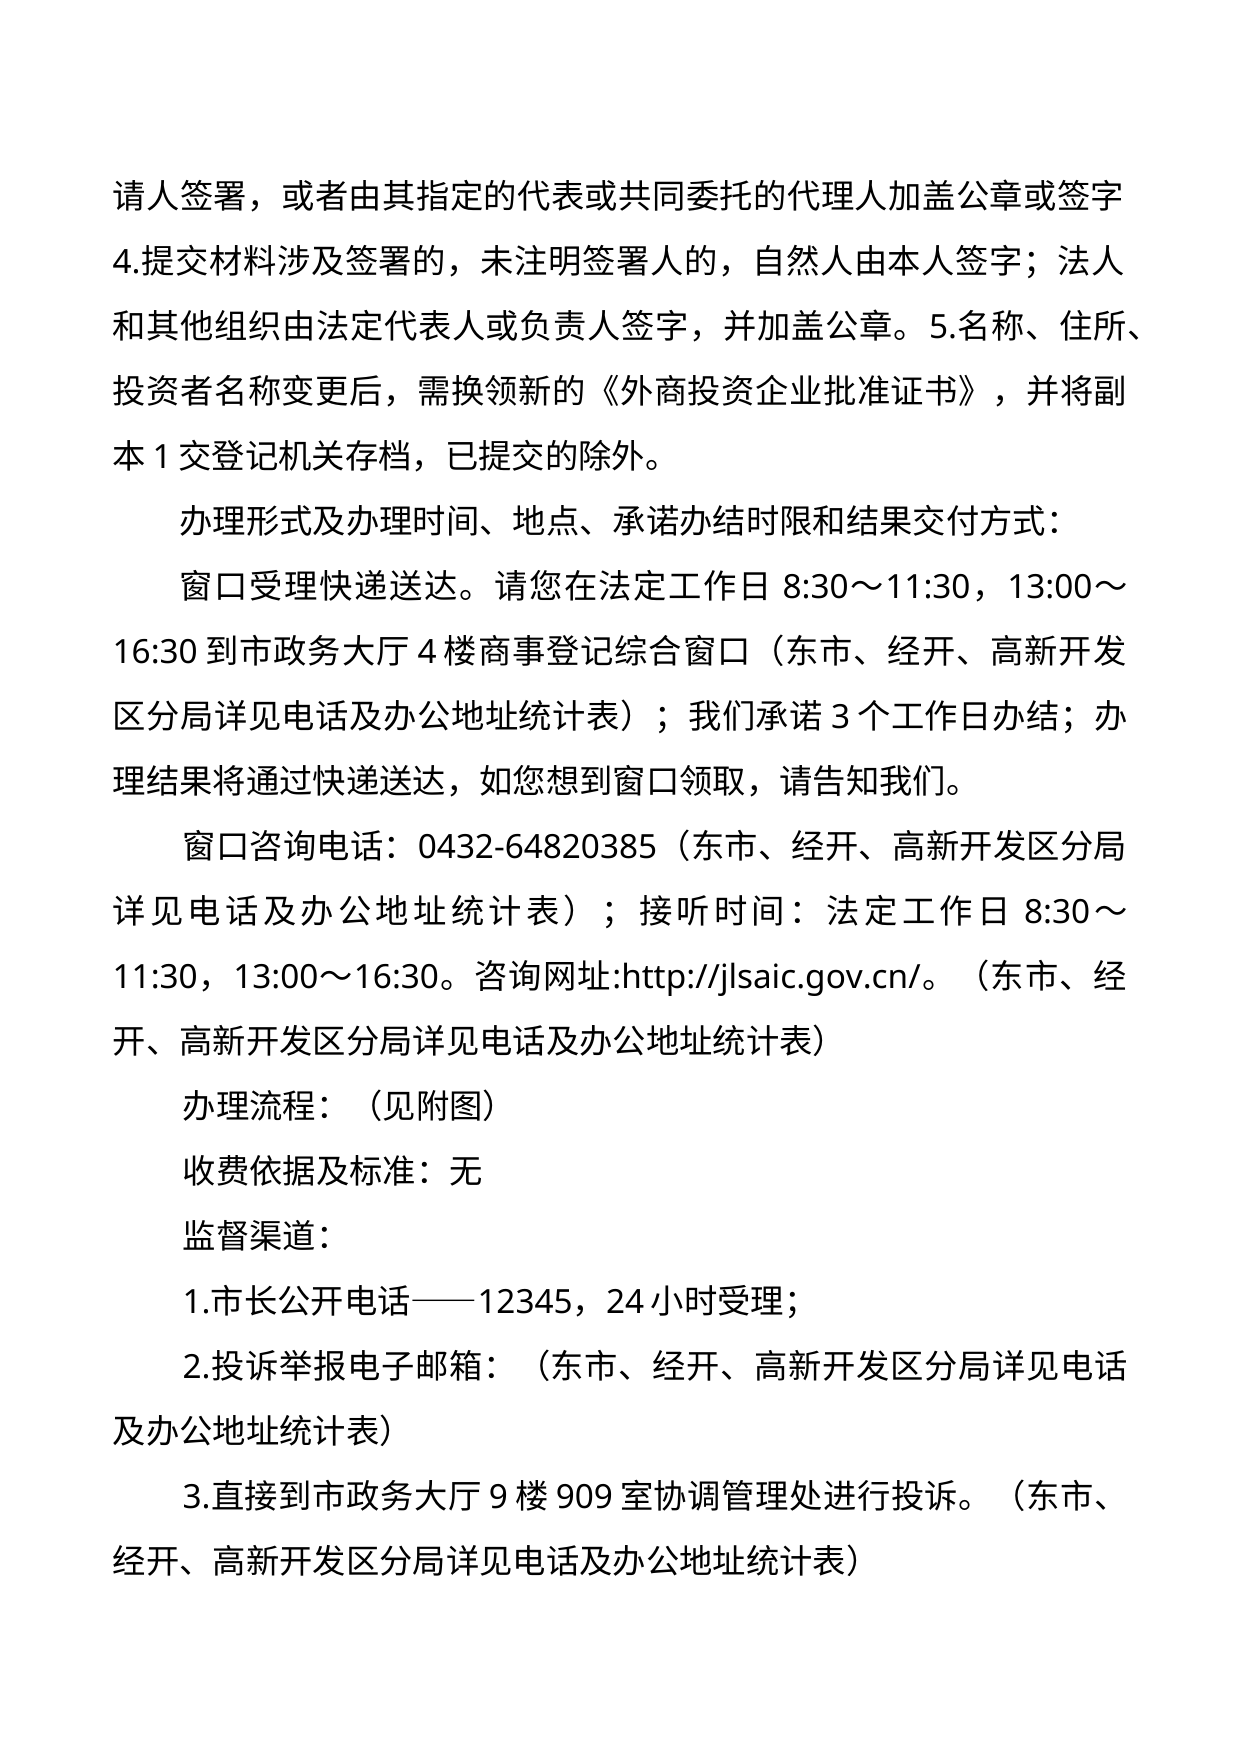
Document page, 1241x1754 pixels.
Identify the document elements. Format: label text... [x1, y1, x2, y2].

text 2.投诉举报电子邮箱：（东市、经开、高新开发区分局详见电话及办公地址统计表） [112, 1332, 1128, 1462]
text 3.直接到市政务大厅9楼909室协调管理处进行投诉。（东市、经开、高新开发区分局详见电话及办公地址统计表） [112, 1462, 1128, 1592]
text 窗口咨询电话：0432-64820385（东市、经开、高新开发区分局详见电话及办公地址统计表）；接听时间：法定工作日8:30～11:30，13:00～16:30。咨询网址:http://jlsaic.gov.cn/。（东市、经开、高新开发区分局详见电话及办公地址统计表） [112, 812, 1128, 1072]
text 窗口受理快递送达。请您在法定工作日8:30～11:30，13:00～16:30到市政务大厅4楼商事登记综合窗口（东市、经开、高新开发区分局详见电话及办公地址统计表）；我们承诺3个工作日办结；办理结果将通过快递送达，如您想到窗口领取，请告知我们。 [112, 552, 1128, 812]
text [112, 162, 1128, 487]
text 1.市长公开电话——12345，24小时受理； [112, 1267, 1128, 1332]
text 监督渠道： [112, 1202, 1128, 1267]
text 办理形式及办理时间、地点、承诺办结时限和结果交付方式： [112, 487, 1128, 552]
text 收费依据及标准：无 [112, 1137, 1128, 1202]
text 办理流程：（见附图） [112, 1072, 1128, 1137]
